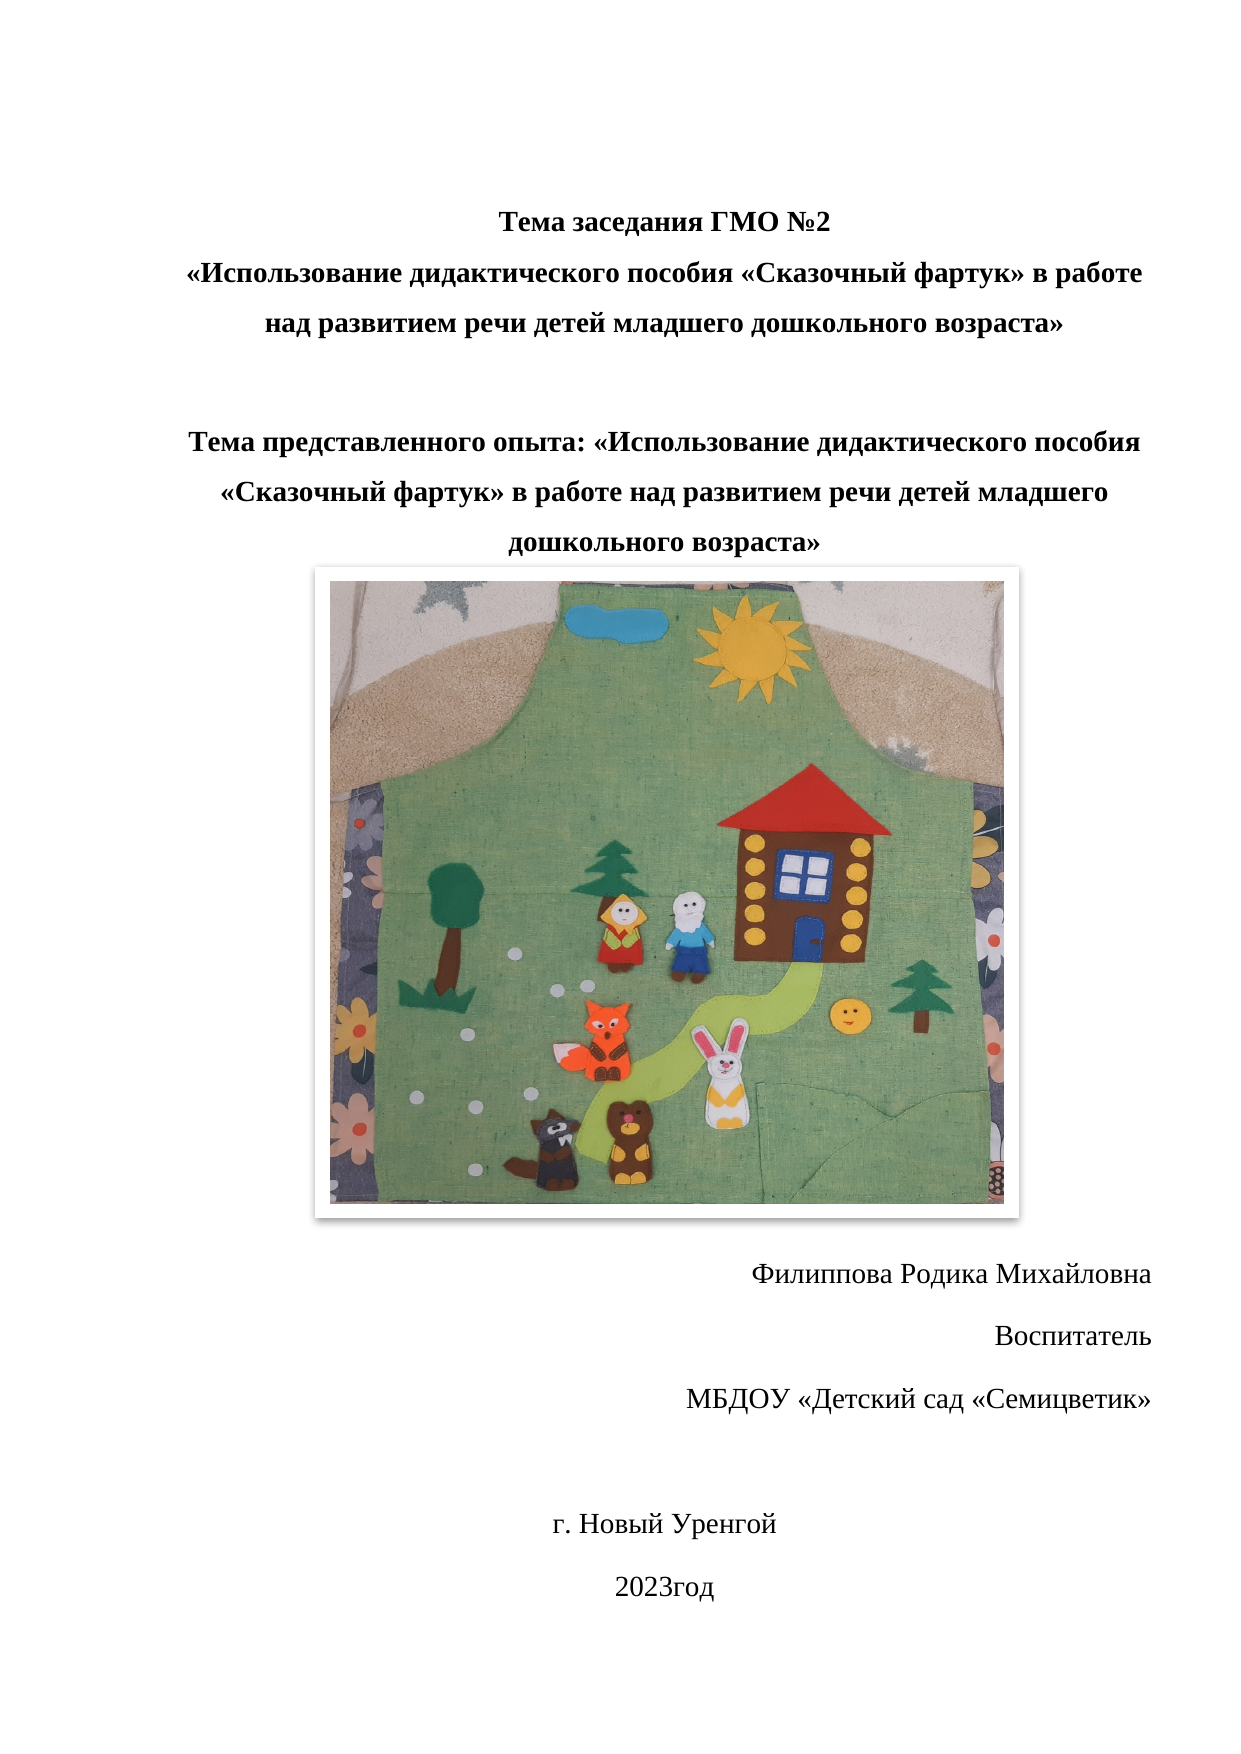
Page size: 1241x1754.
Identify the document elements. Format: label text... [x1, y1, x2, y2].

text МБДОУ «Детский сад «Семицветик» [177, 1381, 1152, 1415]
text г. Новый Уренгой [177, 1507, 1152, 1540]
text Воспитатель [177, 1318, 1152, 1352]
text Филиппова Родика Михайловна [177, 1256, 1152, 1289]
text Тема заседания ГМО №2 «Использование дидактического пособия «Сказочный фартук» в работе над развитием речи детей младшего дошкольного возраста» [177, 204, 1152, 381]
picture [330, 581, 1004, 1204]
text 2023год [177, 1569, 1152, 1603]
